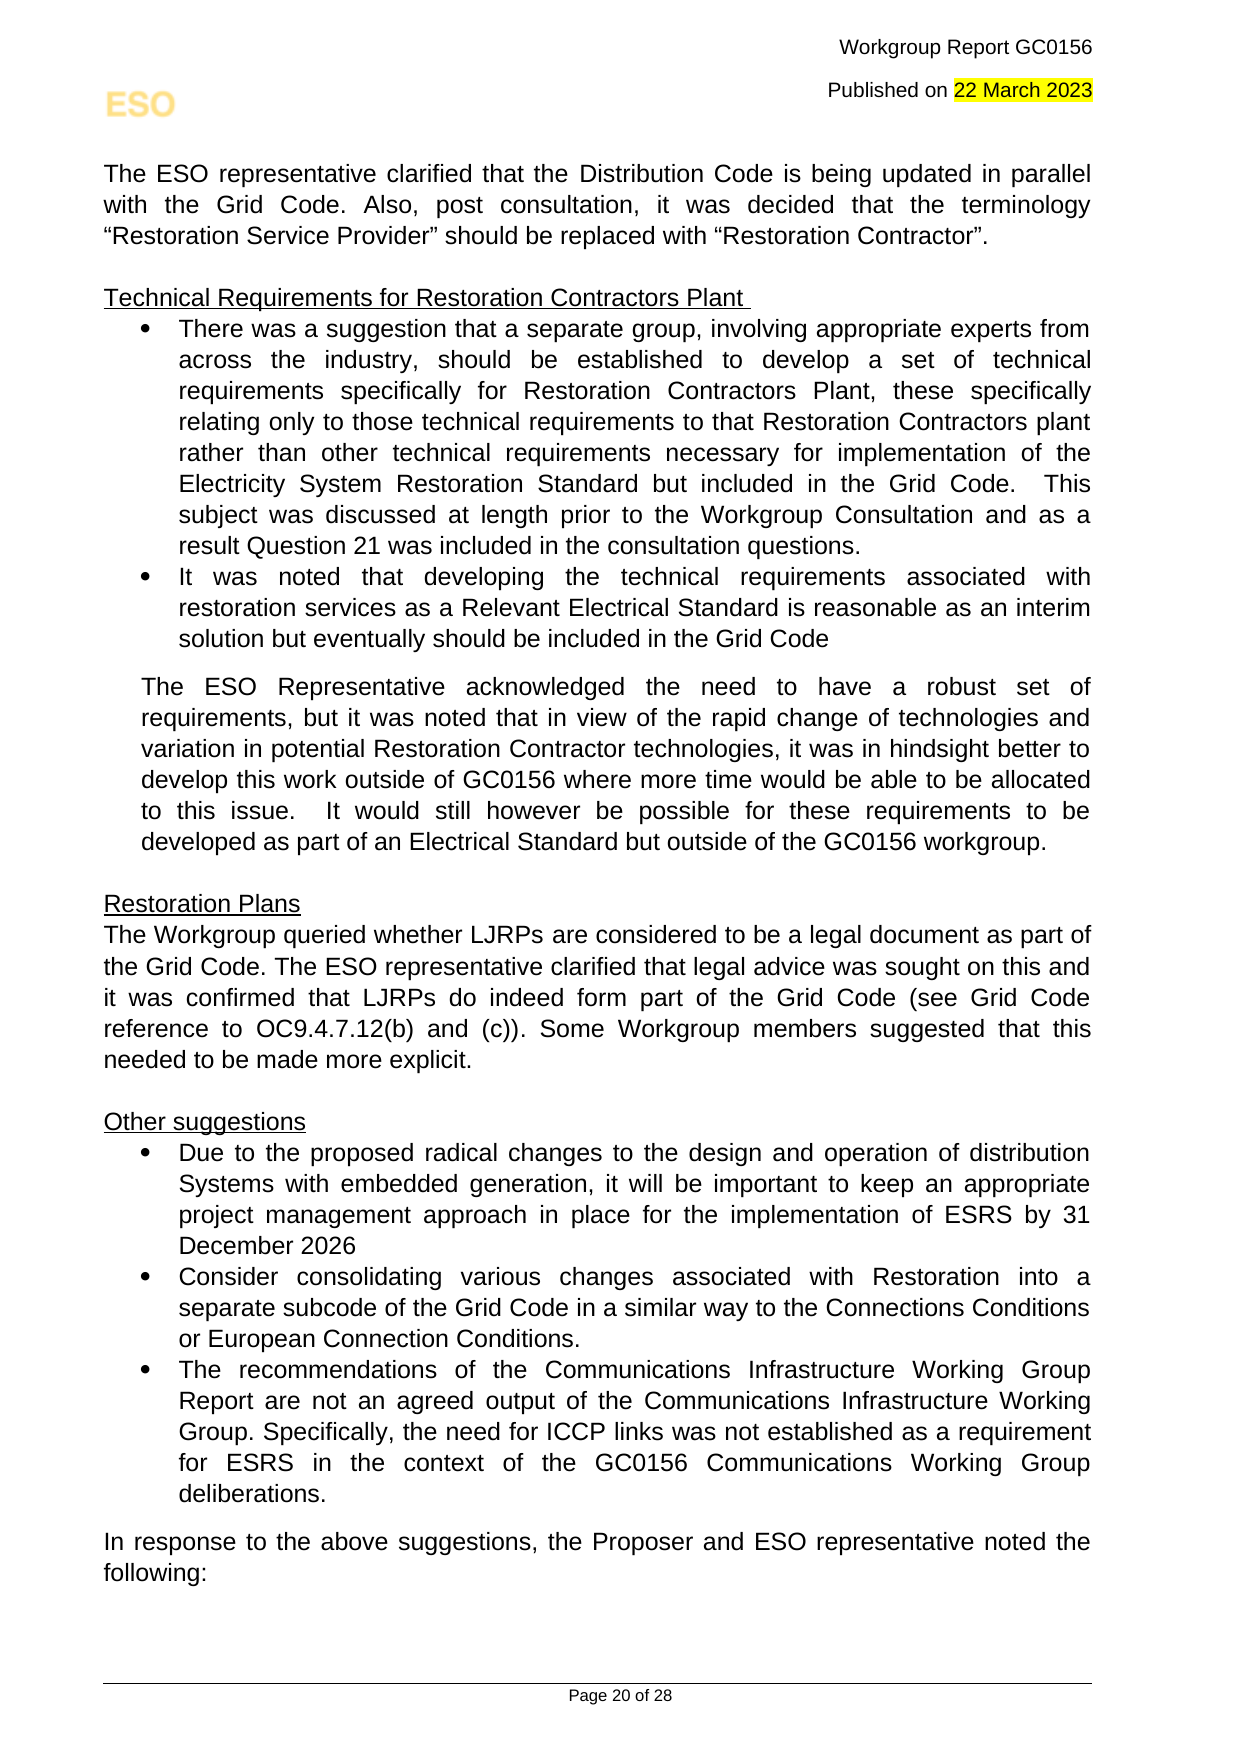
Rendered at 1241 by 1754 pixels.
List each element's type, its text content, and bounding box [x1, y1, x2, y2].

list It was noted that developing the technical requirements associated with restoration services as a Relevant Electrical Standard is reasonable as an interim solution but eventually should be included in the Grid Code [141, 562, 1092, 653]
list Due to the proposed radical changes to the design and operation of distribution Systems with embedded generation, it will be important to keep an appropriate project management approach in place for the implementation of ESRS by 31 December 2026 [141, 1138, 1092, 1260]
text In response to the above suggestions, the Proposer and ESO representative noted the following: [103, 1527, 1092, 1587]
list The recommendations of the Communications Infrastructure Working Group Report are not an agreed output of the Communications Infrastructure Working Group. Specifically, the need for ICCP links was not established as a requirement for ESRS in the context of the GC0156 Communications Working Group deliberations. [141, 1355, 1092, 1508]
text Other suggestions [103, 1107, 1092, 1135]
text The ESO Representative acknowledged the need to have a robust set of requirements, but it was noted that in view of the rapid change of technologies and variation in potential Restoration Contractor technologies, it was in hindsight better to develop this work outside of GC0156 where more time would be able to be allocated to this issue. It would still however be possible for these requirements to be developed as part of an Electrical Standard but outside of the GC0156 workgroup. [141, 672, 1092, 856]
list There was a suggestion that a separate group, involving appropriate experts from across the industry, should be established to develop a set of technical requirements specifically for Restoration Contractors Plant, these specifically relating only to those technical requirements to that Restoration Contractors plant rather than other technical requirements necessary for implementation of the Electricity System Restoration Standard but included in the Grid Code. This subject was discussed at length prior to the Workgroup Consultation and as a result Question 21 was included in the consultation questions. [141, 314, 1092, 560]
text The ESO representative clarified that the Distribution Code is being updated in parallel with the Grid Code. Also, post consultation, it was decided that the terminology “Restoration Service Provider” should be replaced with “Restoration Contractor”. [103, 158, 1092, 249]
text Technical Requirements for Restoration Contractors Plant [103, 283, 1092, 311]
list Consider consolidating various changes associated with Restoration into a separate subcode of the Grid Code in a similar way to the Connections Conditions or European Connection Conditions. [141, 1262, 1092, 1353]
text Restoration Plans [103, 889, 1092, 918]
picture [103, 79, 181, 125]
text The Workgroup queried whether LJRPs are considered to be a legal document as part of the Grid Code. The ESO representative clarified that legal advice was sought on this and it was confirmed that LJRPs do indeed form part of the Grid Code (see Grid Code reference to OC9.4.7.12(b) and (c)). Some Workgroup members suggested that this needed to be made more explicit. [103, 920, 1092, 1073]
